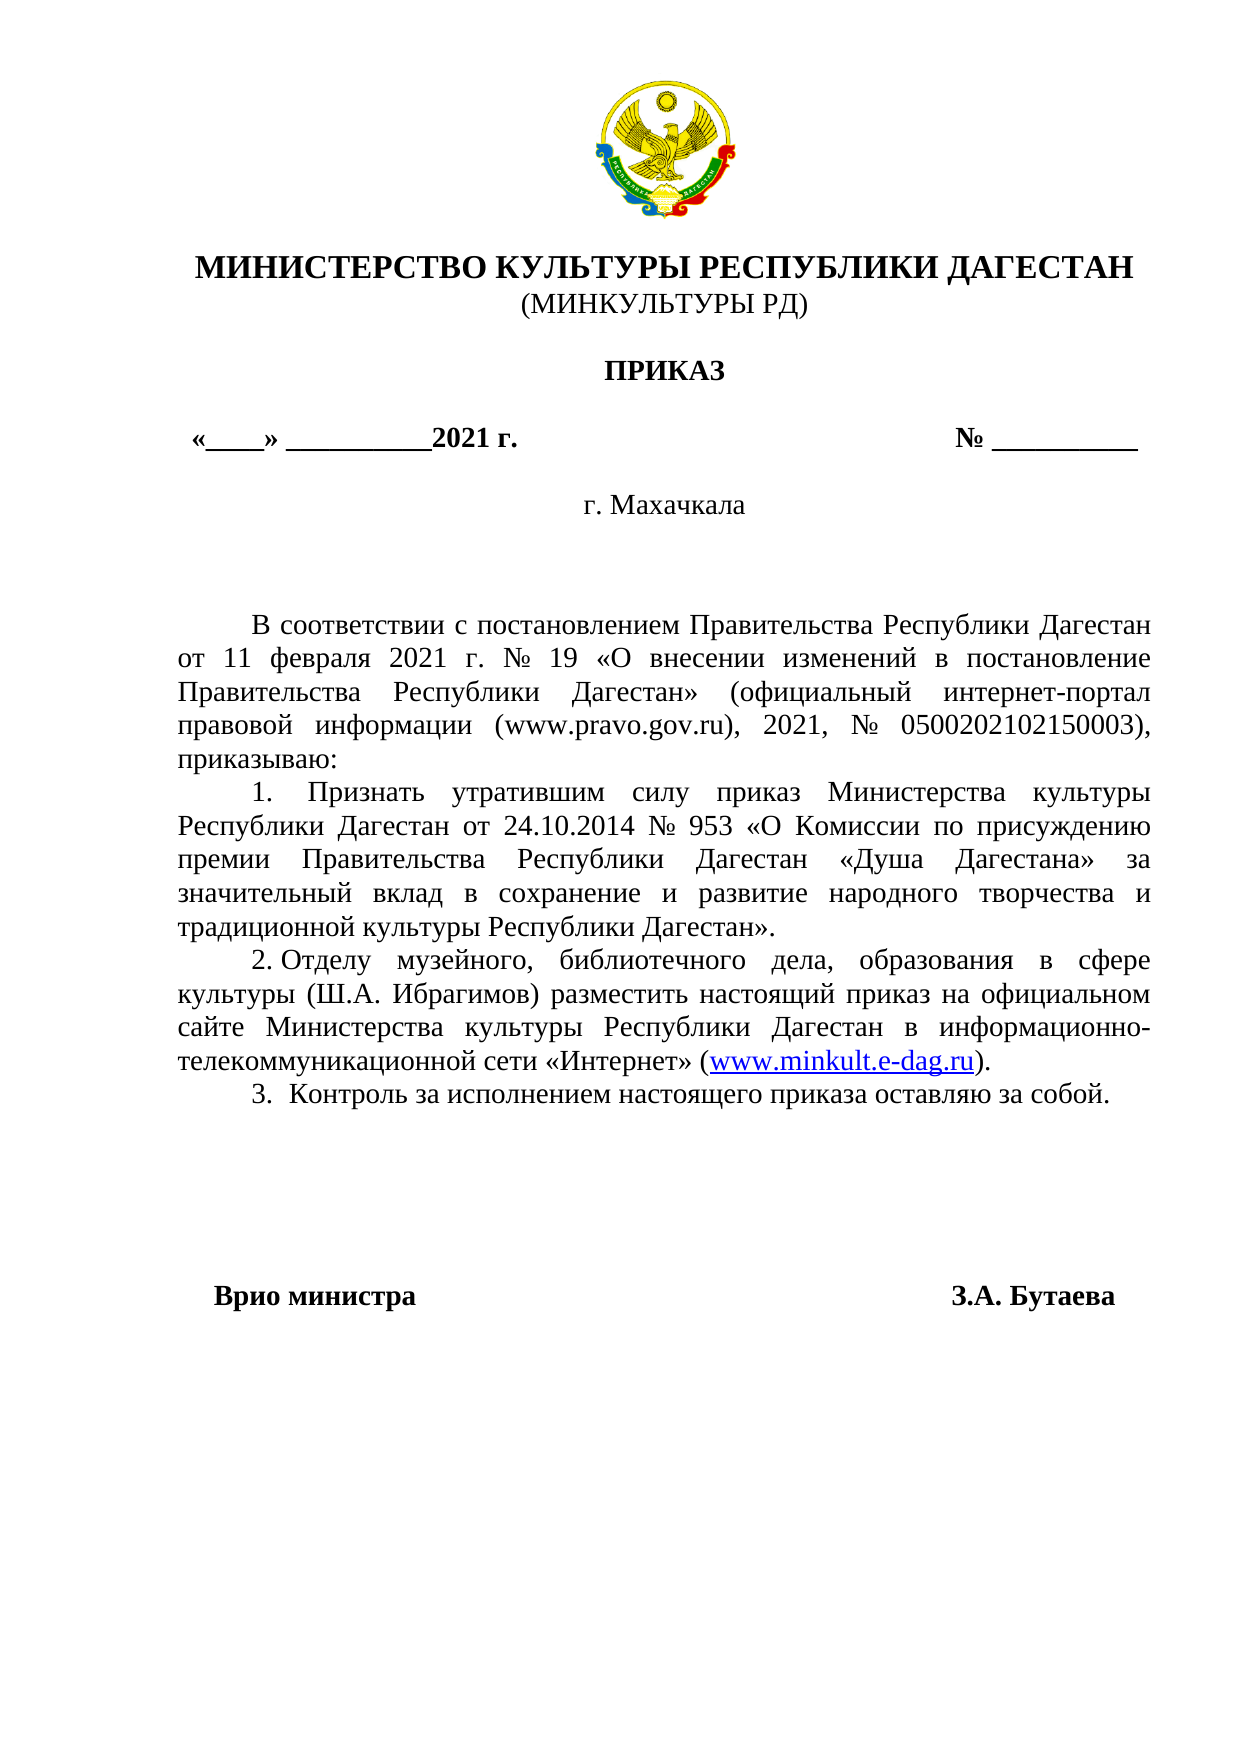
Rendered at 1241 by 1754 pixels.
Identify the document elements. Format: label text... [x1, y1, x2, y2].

text (МИНКУЛЬТУРЫ РД) [177, 286, 1152, 319]
text ПРИКАЗ [177, 353, 1152, 386]
picture [588, 73, 741, 224]
list Отделу музейного, библиотечного дела, образования в сфере культуры (Ш.А. Ибрагимов) разместить настоящий приказ на официальном сайте Министерства культуры Республики Дагестан в информационно-телекоммуникационной сети «Интернет» (www.minkult.e-dag.ru). [177, 942, 1152, 1076]
text г. Махачкала [177, 487, 1152, 521]
text В соответствии с постановлением Правительства Республики Дагестан от 11 февраля 2021 г. № 19 «О внесении изменений в постановление Правительства Республики Дагестан» (официальный интернет-портал правовой информации (www.pravo.gov.ru), 2021, № 0500202102150003), приказываю: [177, 607, 1152, 774]
text МИНИСТЕРСТВО КУЛЬТУРЫ РЕСПУБЛИКИ ДАГЕСТАН [177, 247, 1152, 286]
list Контроль за исполнением настоящего приказа оставляю за собой. [251, 1076, 1152, 1110]
list Врио министра З.А. Бутаева [177, 1278, 1152, 1311]
list Признать утратившим силу приказ Министерства культуры Республики Дагестан от 24.10.2014 № 953 «О Комиссии по присуждению премии Правительства Республики Дагестан «Душа Дагестана» за значительный вклад в сохранение и развитие народного творчества и традиционной культуры Республики Дагестан». [177, 774, 1152, 942]
text «____» __________2021 г. № __________ [177, 420, 1152, 453]
